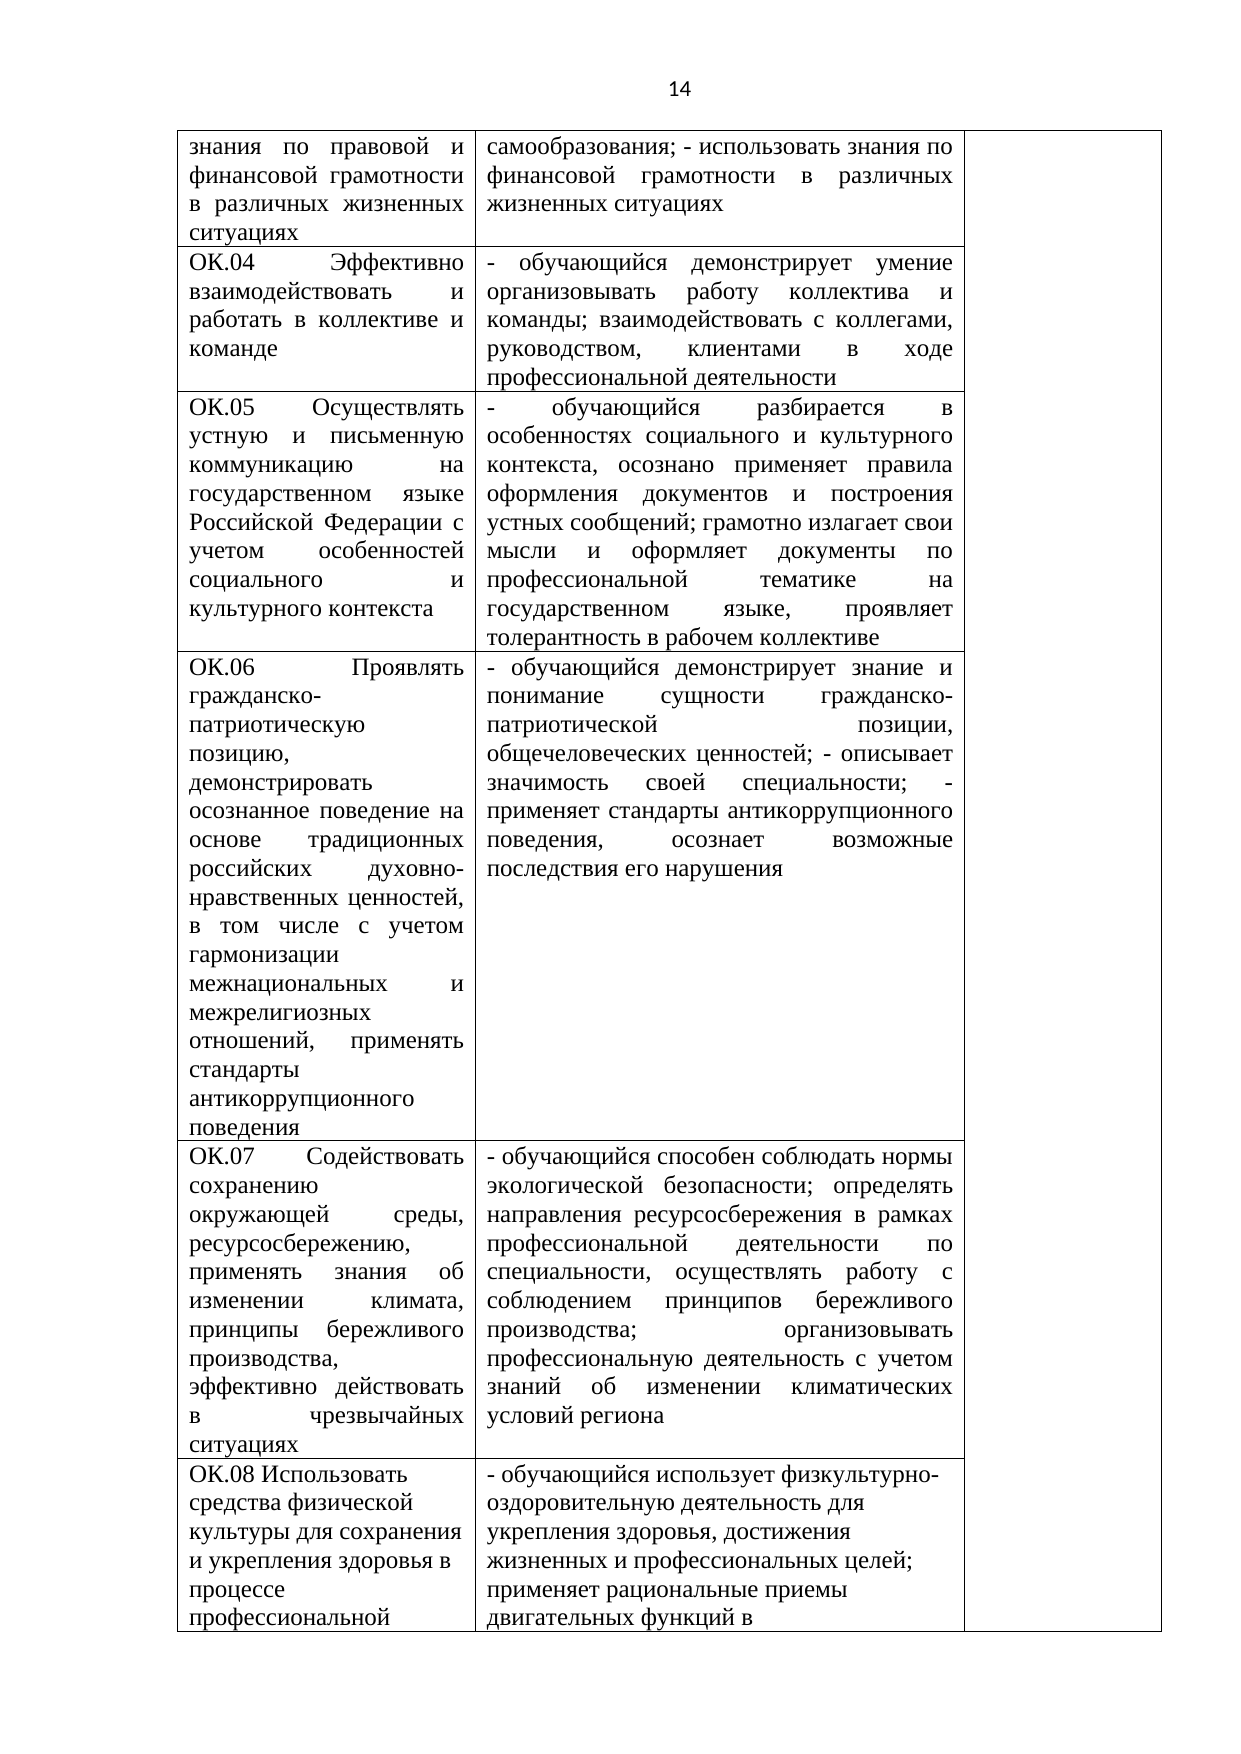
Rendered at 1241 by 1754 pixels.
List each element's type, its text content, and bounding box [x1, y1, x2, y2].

table_cell - обучающийся разбирается в особенностях социального и культурного контекста, осознано применяет правила оформления документов и построения устных сообщений; грамотно излагает свои мысли и оформляет документы по профессиональной тематике на государственном языке, проявляет толерантность в рабочем коллективе [476, 392, 964, 651]
table_cell - обучающийся демонстрирует знание и понимание сущности гражданско-патриотической позиции, общечеловеческих ценностей; - описывает значимость своей специальности; - применяет стандарты антикоррупционного поведения, осознает возможные последствия его нарушения [476, 652, 964, 1140]
table_cell ОК.06 Проявлять гражданско-патриотическую позицию, демонстрировать осознанное поведение на основе традиционных российских духовно-нравственных ценностей, в том числе с учетом гармонизации межнациональных и межрелигиозных отношений, применять стандарты антикоррупционного поведения [178, 652, 475, 1140]
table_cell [476, 1459, 964, 1631]
table_cell - обучающийся демонстрирует умение организовывать работу коллектива и команды; взаимодействовать с коллегами, руководством, клиентами в ходе профессиональной деятельности [476, 247, 964, 391]
table_cell ОК.05 Осуществлять устную и письменную коммуникацию на государственном языке Российской Федерации с учетом особенностей социального и культурного контекста [178, 392, 475, 651]
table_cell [476, 131, 964, 246]
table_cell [178, 131, 475, 246]
table_cell - обучающийся способен соблюдать нормы экологической безопасности; определять направления ресурсосбережения в рамках профессиональной деятельности по специальности, осуществлять работу с соблюдением принципов бережливого производства; организовывать профессиональную деятельность с учетом знаний об изменении климатических условий региона [476, 1141, 964, 1458]
table_cell ОК.04 Эффективно взаимодействовать и работать в коллективе и команде [178, 247, 475, 391]
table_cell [178, 1459, 475, 1631]
table_cell ОК.07 Содействовать сохранению окружающей среды, ресурсосбережению, применять знания об изменении климата, принципы бережливого производства, эффективно действовать в чрезвычайных ситуациях [178, 1141, 475, 1458]
